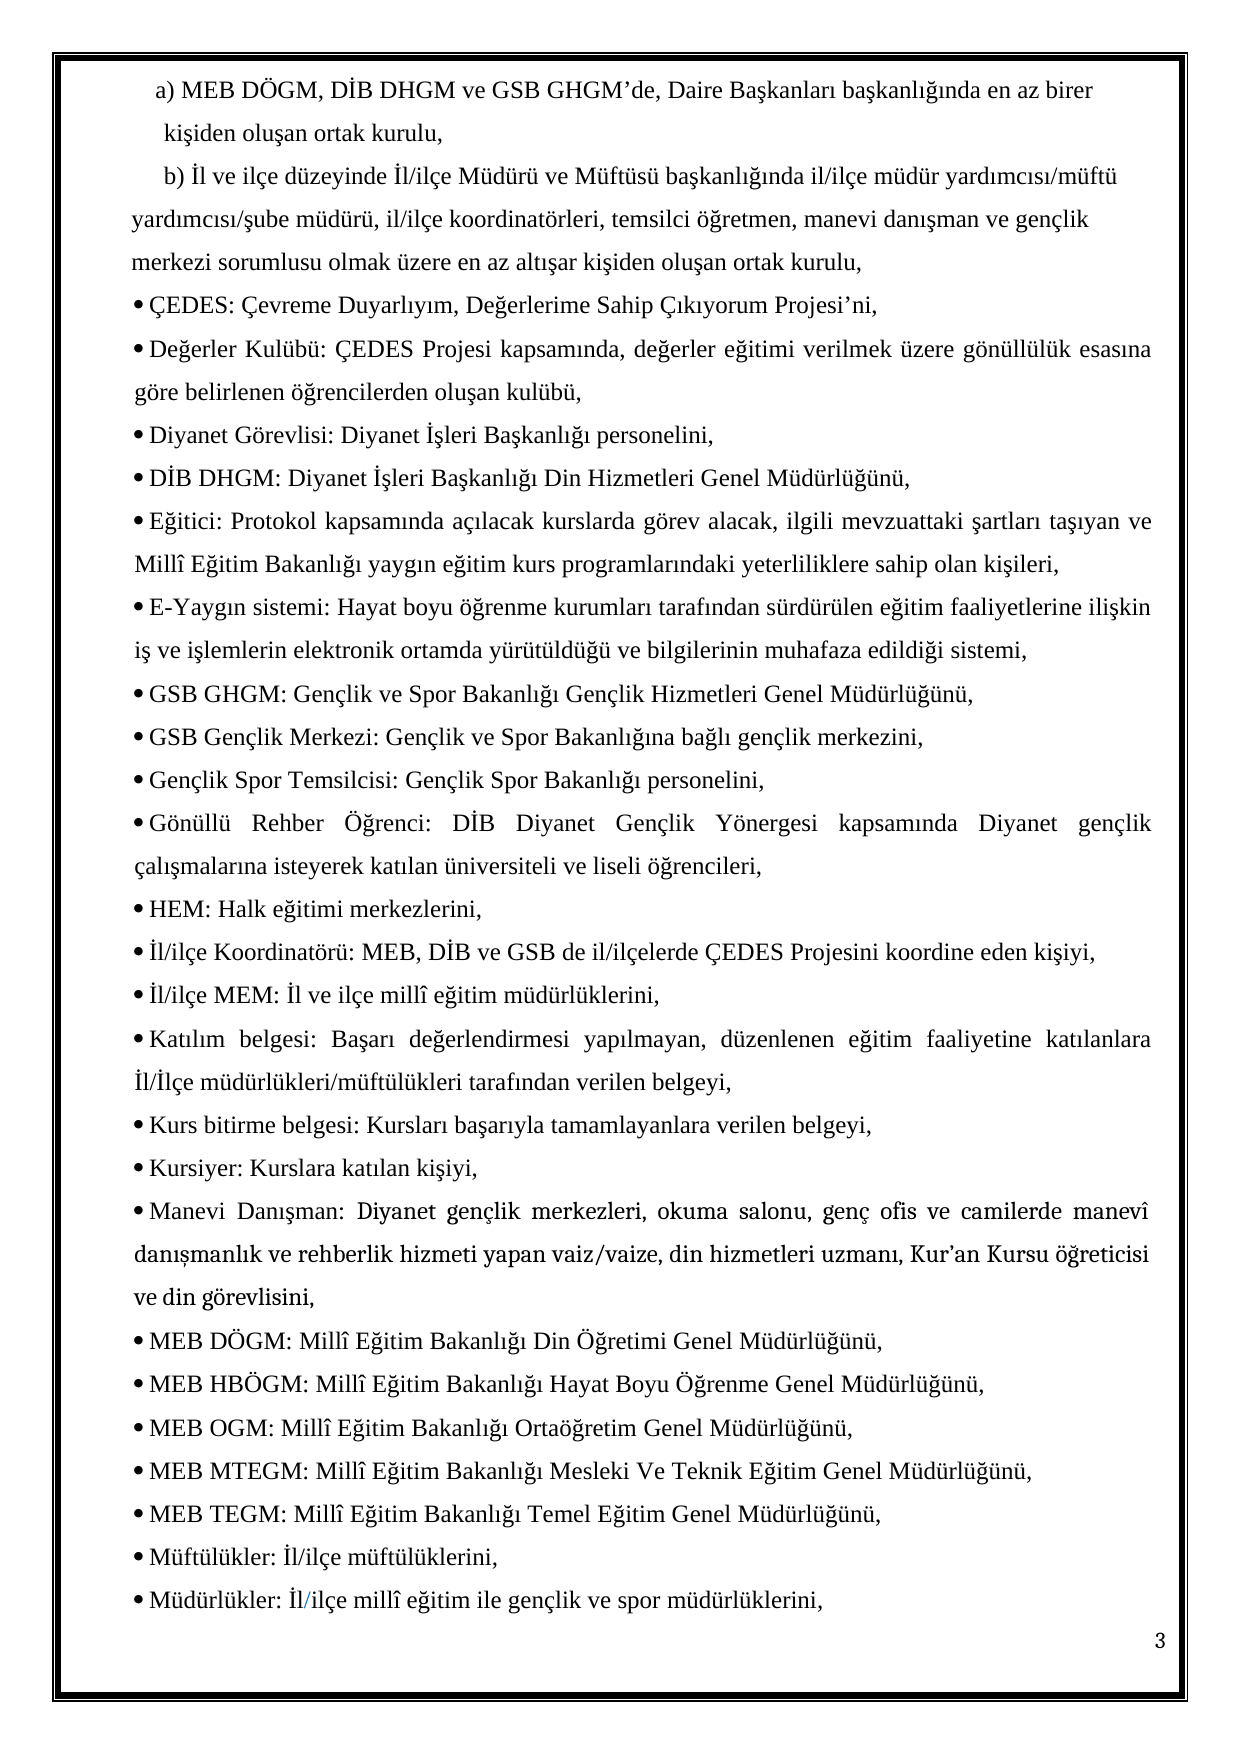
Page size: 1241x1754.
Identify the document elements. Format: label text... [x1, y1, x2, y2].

list MEB OGM: Millî Eğitim Bakanlığı Ortaöğretim Genel Müdürlüğünü, [134, 1413, 1165, 1441]
list GSB Gençlik Merkezi: Gençlik ve Spor Bakanlığına bağlı gençlik merkezini, [134, 722, 1165, 751]
list Eğitici: Protokol kapsamında açılacak kurslarda görev alacak, ilgili mevzuattaki şartları taşıyan ve Millî Eğitim Bakanlığı yaygın eğitim kurs programlarındaki yeterliliklere sahip olan kişileri, [134, 506, 1152, 578]
list İl/ilçe MEM: İl ve ilçe millî eğitim müdürlüklerini, [134, 981, 1165, 1009]
list MEB HBÖGM: Millî Eğitim Bakanlığı Hayat Boyu Öğrenme Genel Müdürlüğünü, [134, 1369, 1165, 1398]
list DİB DHGM: Diyanet İşleri Başkanlığı Din Hizmetleri Genel Müdürlüğünü, [134, 463, 1165, 492]
list Kurs bitirme belgesi: Kursları başarıyla tamamlayanlara verilen belgeyi, [134, 1110, 1150, 1139]
text a) MEB DÖGM, DİB DHGM ve GSB GHGM’de, Daire Başkanları başkanlığında en az birer kişiden oluşan ortak kurulu, [149, 75, 1152, 147]
text yardımcısı/şube müdürü, il/ilçe koordinatörleri, temsilci öğretmen, manevi danışman ve gençlik [75, 204, 1152, 233]
list Müftülükler: İl/ilçe müftülüklerini, [134, 1542, 1165, 1571]
list Manevi Danışman: Diyanet gençlik merkezleri, okuma salonu, genç ofis ve camilerde manevî danışmanlık ve rehberlik hizmeti yapan vaiz/vaize, din hizmetleri uzmanı, Kur’an Kursu öğreticisi ve din görevlisini, [134, 1196, 1150, 1312]
list Değerler Kulübü: ÇEDES Projesi kapsamında, değerler eğitimi verilmek üzere gönüllülük esasına göre belirlenen öğrencilerden oluşan kulübü, [134, 334, 1152, 406]
list E-Yaygın sistemi: Hayat boyu öğrenme kurumları tarafından sürdürülen eğitim faaliyetlerine ilişkin iş ve işlemlerin elektronik ortamda yürütüldüğü ve bilgilerinin muhafaza edildiği sistemi, [134, 592, 1152, 664]
list MEB DÖGM: Millî Eğitim Bakanlığı Din Öğretimi Genel Müdürlüğünü, [134, 1326, 1165, 1355]
list ÇEDES: Çevreme Duyarlıyım, Değerlerime Sahip Çıkıyorum Projesi’ni, [134, 291, 1165, 319]
list HEM: Halk eğitimi merkezlerini, [134, 894, 1165, 923]
text b) İl ve ilçe düzeyinde İl/ilçe Müdürü ve Müftüsü başkanlığında il/ilçe müdür yardımcısı/müftü [75, 161, 1152, 190]
list Gönüllü Rehber Öğrenci: DİB Diyanet Gençlik Yönergesi kapsamında Diyanet gençlik çalışmalarına isteyerek katılan üniversiteli ve liseli öğrencileri, [134, 808, 1152, 880]
list MEB TEGM: Millî Eğitim Bakanlığı Temel Eğitim Genel Müdürlüğünü, [134, 1499, 1165, 1528]
list Kursiyer: Kurslara katılan kişiyi, [134, 1153, 1150, 1182]
list İl/ilçe Koordinatörü: MEB, DİB ve GSB de il/ilçelerde ÇEDES Projesini koordine eden kişiyi, [134, 937, 1165, 966]
list Müdürlükler: İl/ilçe millî eğitim ile gençlik ve spor müdürlüklerini, [134, 1585, 1165, 1614]
list Gençlik Spor Temsilcisi: Gençlik Spor Bakanlığı personelini, [134, 765, 1165, 794]
text merkezi sorumlusu olmak üzere en az altışar kişiden oluşan ortak kurulu, [75, 247, 1152, 276]
list Diyanet Görevlisi: Diyanet İşleri Başkanlığı personelini, [134, 420, 1165, 449]
list Katılım belgesi: Başarı değerlendirmesi yapılmayan, düzenlenen eğitim faaliyetine katılanlara İl/İlçe müdürlükleri/müftülükleri tarafından verilen belgeyi, [134, 1024, 1152, 1096]
list GSB GHGM: Gençlik ve Spor Bakanlığı Gençlik Hizmetleri Genel Müdürlüğünü, [134, 679, 1165, 707]
list MEB MTEGM: Millî Eğitim Bakanlığı Mesleki Ve Teknik Eğitim Genel Müdürlüğünü, [134, 1456, 1165, 1484]
